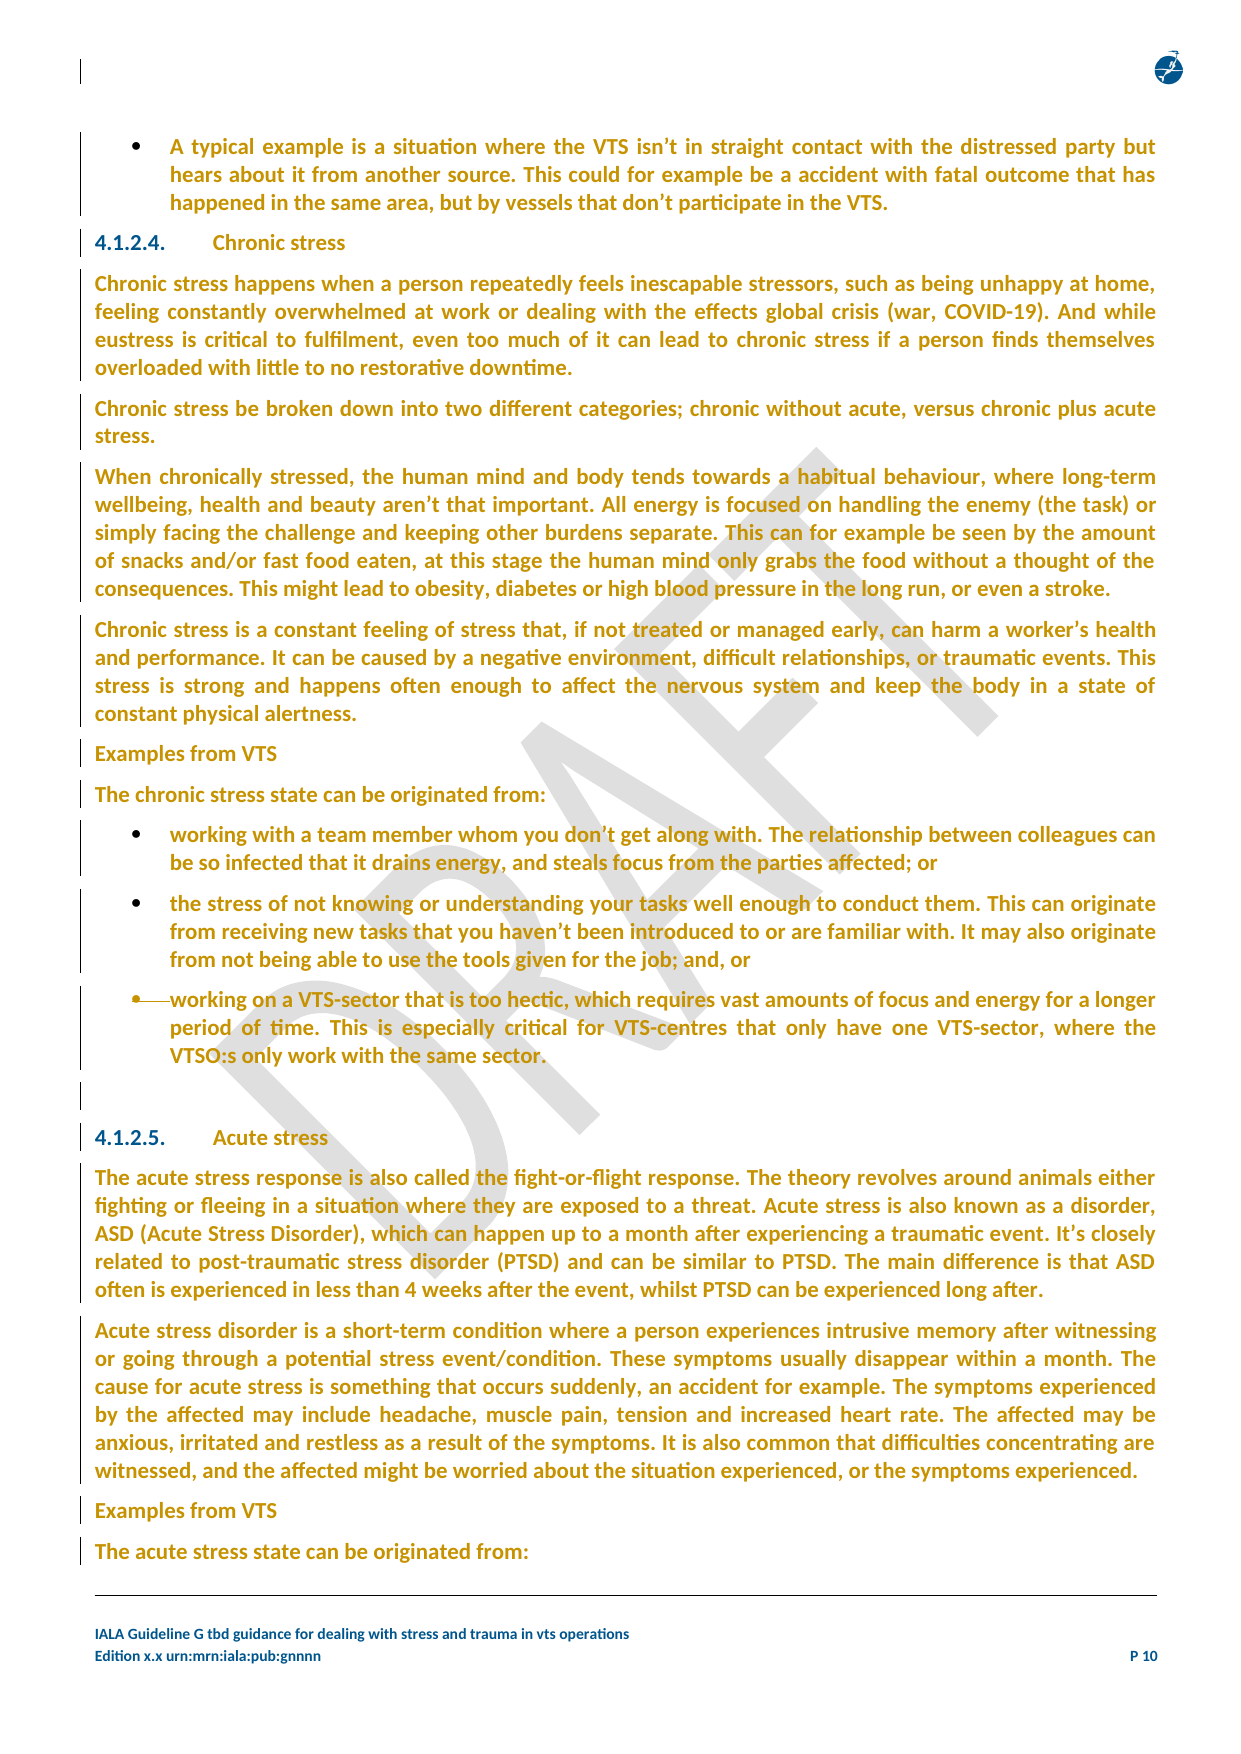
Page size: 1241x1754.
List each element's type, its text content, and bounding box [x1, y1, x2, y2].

text Chronic stress happens when a person repeatedly feels inescapable stressors, such as being unhappy at home, feeling constantly overwhelmed at work or dealing with the effects global crisis (war, COVID-19). And while eustress is critical to fulfilment, even too much of it can lead to chronic stress if a person finds themselves overloaded with little to no restorative downtime. [94, 269, 1157, 381]
text When chronically stressed, the human mind and body tends towards a habitual behaviour, where long-term wellbeing, health and beauty aren’t that important. All energy is focused on handling the enemy (the task) or simply facing the challenge and keeping other burdens separate. This can for example be seen by the amount of snacks and/or fast food eaten, at this stage the human mind only grabs the food without a thought of the consequences. This might lead to obesity, diabetes or high blood pressure in the long run, or even a stroke. [94, 462, 1157, 602]
list working on a VTS-sector that is too hectic, which requires vast amounts of focus and energy for a longer period of time. This is especially critical for VTS-centres that only have one VTS-sector, where the VTSO:s only work with the same sector. [132, 986, 1157, 1069]
text Chronic stress be broken down into two different categories; chronic without acute, versus chronic plus acute stress. [94, 394, 1157, 450]
text Acute stress disorder is a short-term condition where a person experiences intrusive memory after witnessing or going through a potential stress event/condition. These symptoms usually disappear within a month. The cause for acute stress is something that occurs suddenly, an accident for example. The symptoms experienced by the affected may include headache, muscle pain, tension and increased heart rate. The affected may be anxious, irritated and restless as a result of the symptoms. It is also common that difficulties concentrating are witnessed, and the affected might be worried about the situation experienced, or the symptoms experienced. [94, 1316, 1157, 1484]
text Examples from VTS [94, 1496, 1157, 1524]
list working with a team member whom you don’t get along with. The relationship between colleagues can be so infected that it drains energy, and steals focus from the parties affected; or [132, 820, 1157, 876]
list the stress of not knowing or understanding your tasks well enough to conduct them. This can originate from receiving new tasks that you haven’t been introduced to or are familiar with. It may also originate from not being able to use the tools given for the job; and, or [132, 889, 1157, 973]
subtitle Acute stress [94, 1123, 1054, 1151]
text The acute stress state can be originated from: [94, 1537, 1157, 1565]
text The acute stress response is also called the fight-or-flight response. The theory revolves around animals either fighting or fleeing in a situation where they are exposed to a threat. Acute stress is also known as a disorder, ASD (Acute Stress Disorder), which can happen up to a month after experiencing a traumatic event. It’s closely related to post-traumatic stress disorder (PTSD) and can be similar to PTSD. The main difference is that ASD often is experienced in less than 4 weeks after the event, whilst PTSD can be experienced long after. [94, 1163, 1157, 1303]
subtitle Chronic stress [94, 228, 1054, 257]
text The chronic stress state can be originated from: [94, 780, 1157, 808]
text Chronic stress is a constant feeling of stress that, if not treated or managed early, can harm a worker’s health and performance. It can be caused by a negative environment, difficult relationships, or traumatic events. This stress is strong and happens often enough to affect the nervous system and keep the body in a state of constant physical alertness. [94, 615, 1157, 727]
list A typical example is a situation where the VTS isn’t in straight contact with the distressed party but hears about it from another source. This could for example be a accident with fatal outcome that has happened in the same area, but by vessels that don’t participate in the VTS. [132, 132, 1157, 216]
text Examples from VTS [94, 739, 1157, 767]
picture [1123, 0, 1241, 119]
